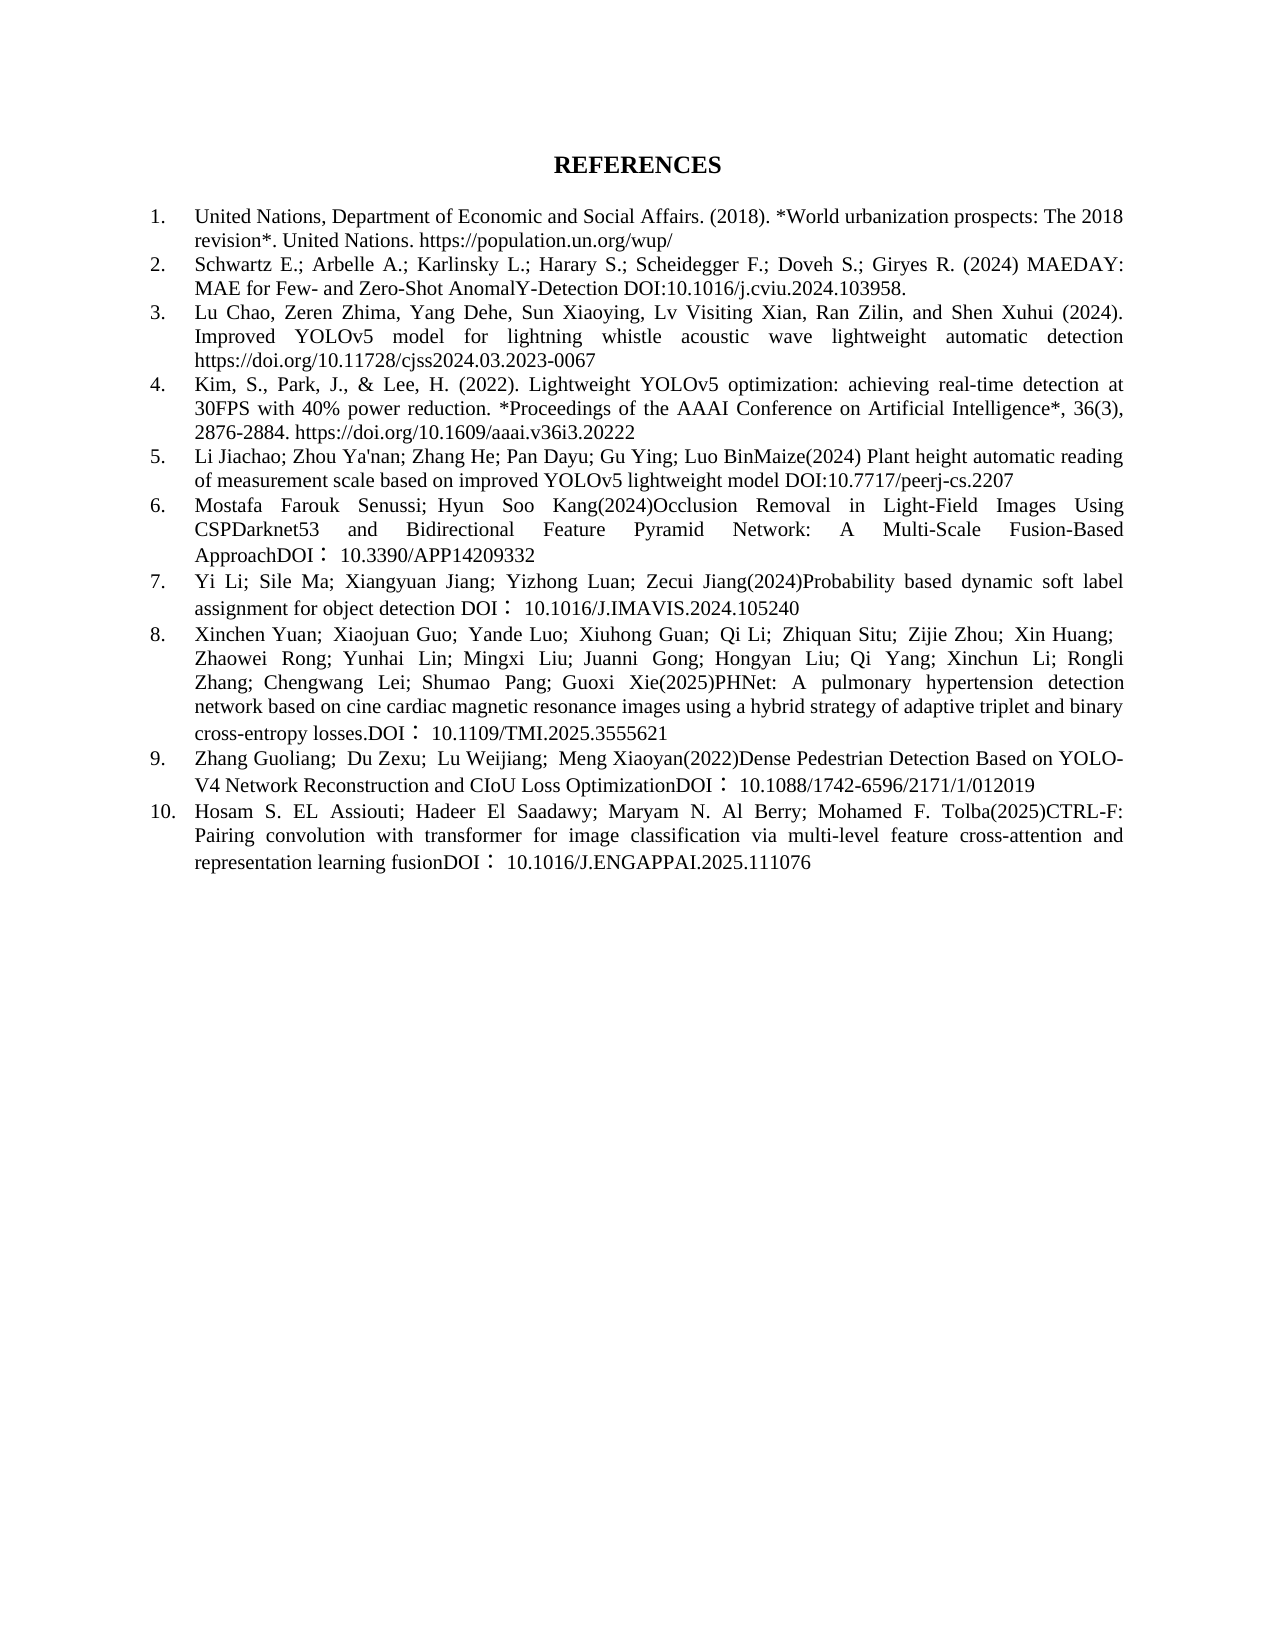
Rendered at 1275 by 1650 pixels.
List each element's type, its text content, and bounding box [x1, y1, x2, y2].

list United Nations, Department of Economic and Social Affairs. (2018). *World urbanization prospects: The 2018 revision*. United Nations. https://population.un.org/wup/ [150, 204, 1125, 252]
list Mostafa Farouk Senussi; Hyun Soo Kang(2024)Occlusion Removal in Light-Field Images Using CSPDarknet53 and Bidirectional Feature Pyramid Network: A Multi-Scale Fusion-Based ApproachDOI： 10.3390/APP14209332 [150, 492, 1125, 569]
list Xinchen Yuan; Xiaojuan Guo; Yande Luo; Xiuhong Guan; Qi Li; Zhiquan Situ; Zijie Zhou; Xin Huang; Zhaowei Rong; Yunhai Lin; Mingxi Liu; Juanni Gong; Hongyan Liu; Qi Yang; Xinchun Li; Rongli Zhang; Chengwang Lei; Shumao Pang; Guoxi Xie(2025)PHNet: A pulmonary hypertension detection network based on cine cardiac magnetic resonance images using a hybrid strategy of adaptive triplet and binary cross-entropy losses.DOI： 10.1109/TMI.2025.3555621 [150, 622, 1125, 746]
list Lu Chao, Zeren Zhima, Yang Dehe, Sun Xiaoying, Lv Visiting Xian, Ran Zilin, and Shen Xuhui (2024). Improved YOLOv5 model for lightning whistle acoustic wave lightweight automatic detection https://doi.org/10.11728/cjss2024.03.2023-0067 [150, 300, 1125, 372]
list Li Jiachao; Zhou Ya'nan; Zhang He; Pan Dayu; Gu Ying; Luo BinMaize(2024) Plant height automatic reading of measurement scale based on improved YOLOv5 lightweight model DOI:10.7717/peerj-cs.2207 [150, 444, 1125, 492]
list Zhang Guoliang; Du Zexu; Lu Weijiang; Meng Xiaoyan(2022)Dense Pedestrian Detection Based on YOLO-V4 Network Reconstruction and CIoU Loss OptimizationDOI： 10.1088/1742-6596/2171/1/012019 [150, 746, 1125, 799]
list Hosam S. EL Assiouti; Hadeer El Saadawy; Maryam N. Al Berry; Mohamed F. Tolba(2025)CTRL-F: Pairing convolution with transformer for image classification via multi-level feature cross-attention and representation learning fusionDOI： 10.1016/J.ENGAPPAI.2025.111076 [150, 799, 1125, 875]
subtitle References [150, 150, 1125, 179]
list Kim, S., Park, J., & Lee, H. (2022). Lightweight YOLOv5 optimization: achieving real-time detection at 30FPS with 40% power reduction. *Proceedings of the AAAI Conference on Artificial Intelligence*, 36(3), 2876-2884. https://doi.org/10.1609/aaai.v36i3.20222 [150, 372, 1125, 444]
list Schwartz E.; Arbelle A.; Karlinsky L.; Harary S.; Scheidegger F.; Doveh S.; Giryes R. (2024) MAEDAY: MAE for Few- and Zero-Shot AnomalY-Detection DOI:10.1016/j.cviu.2024.103958. [150, 252, 1125, 300]
list Yi Li; Sile Ma; Xiangyuan Jiang; Yizhong Luan; Zecui Jiang(2024)Probability based dynamic soft label assignment for object detection DOI： 10.1016/J.IMAVIS.2024.105240 [150, 569, 1125, 622]
